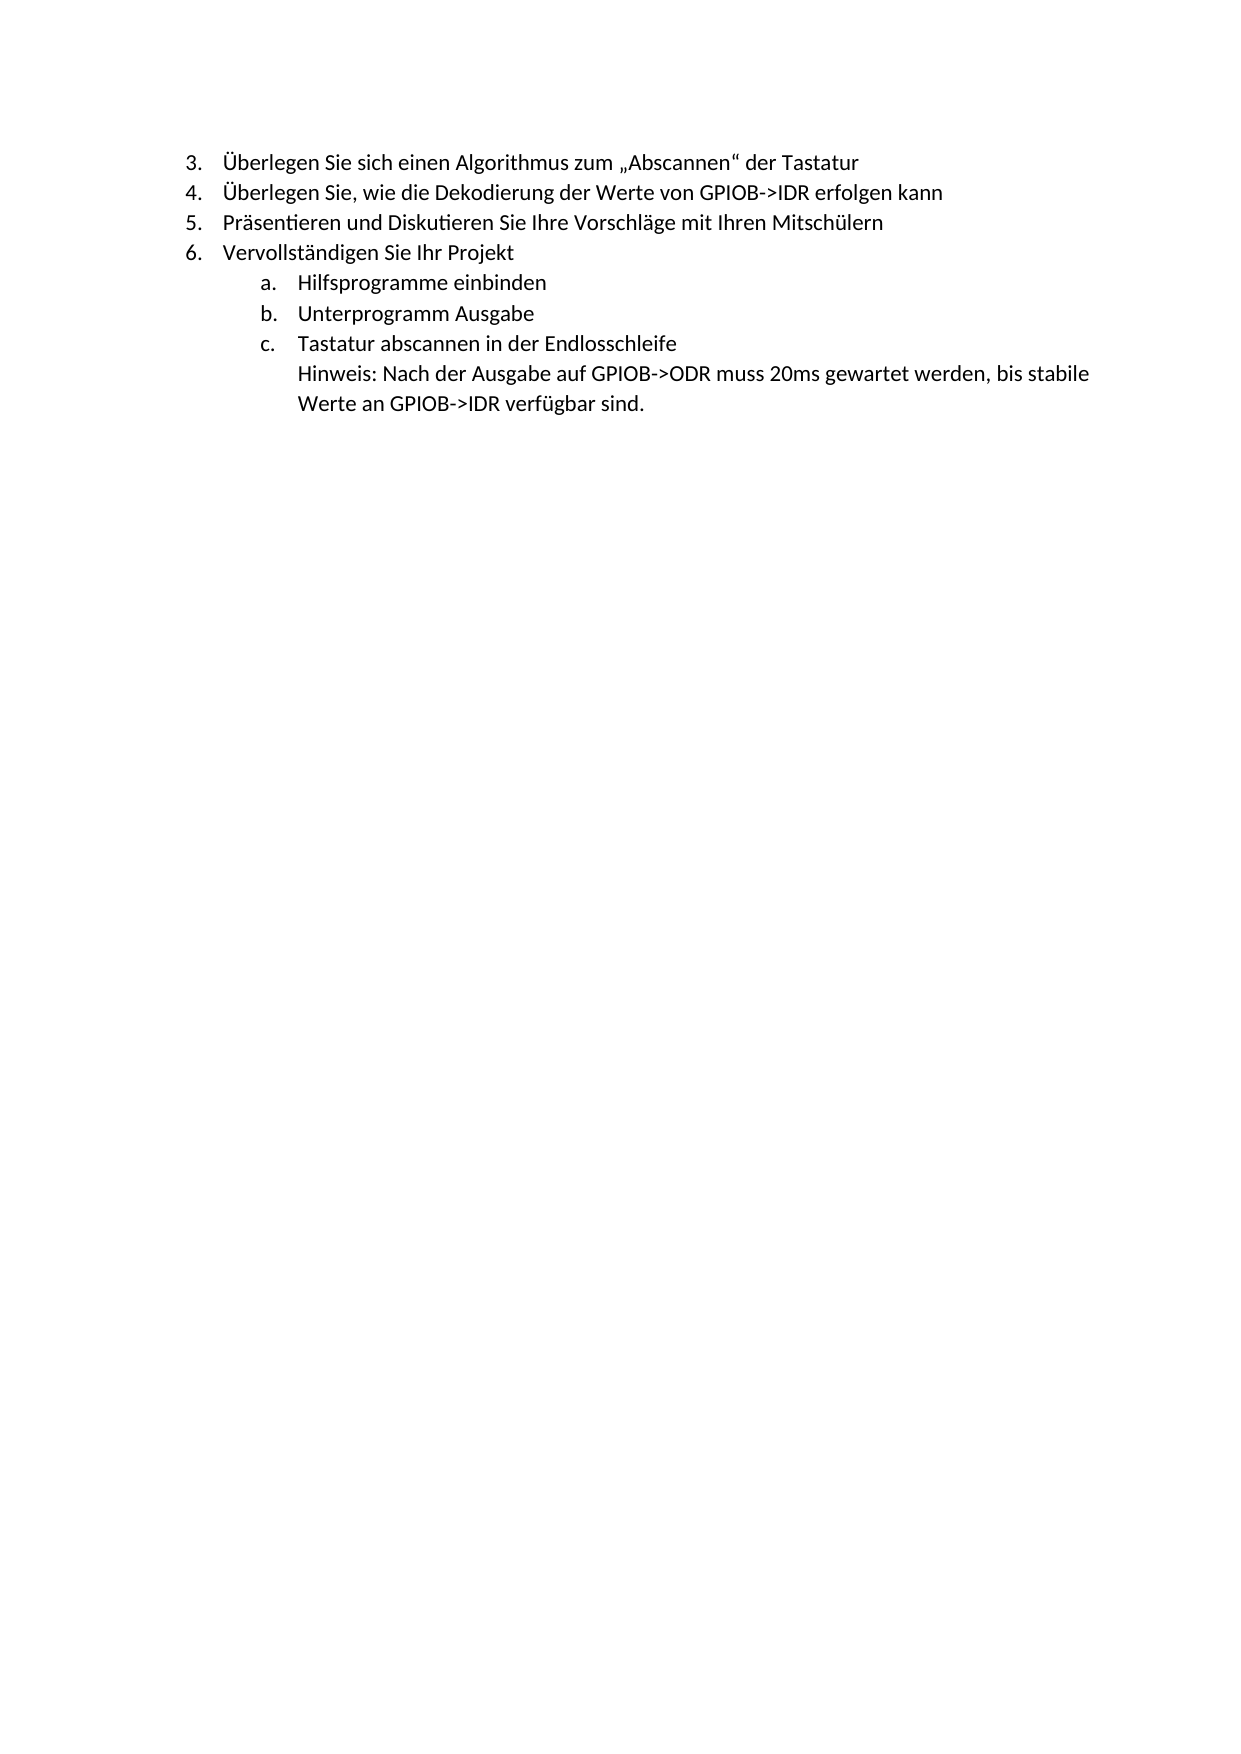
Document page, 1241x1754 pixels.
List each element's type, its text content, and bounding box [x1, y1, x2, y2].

list Tastatur abscannen in der Endlosschleife Hinweis: Nach der Ausgabe auf GPIOB->ODR muss 20ms gewartet werden, bis stabile Werte an GPIOB->IDR verfügbar sind. [260, 329, 1093, 417]
list Präsentieren und Diskutieren Sie Ihre Vorschläge mit Ihren Mitschülern [185, 208, 1093, 236]
list Hilfsprogramme einbinden [260, 268, 1093, 296]
list Überlegen Sie sich einen Algorithmus zum „Abscannen“ der Tastatur [185, 148, 1093, 176]
list Überlegen Sie, wie die Dekodierung der Werte von GPIOB->IDR erfolgen kann [185, 178, 1093, 206]
list Vervollständigen Sie Ihr Projekt [185, 238, 1093, 266]
list Unterprogramm Ausgabe [260, 299, 1093, 327]
